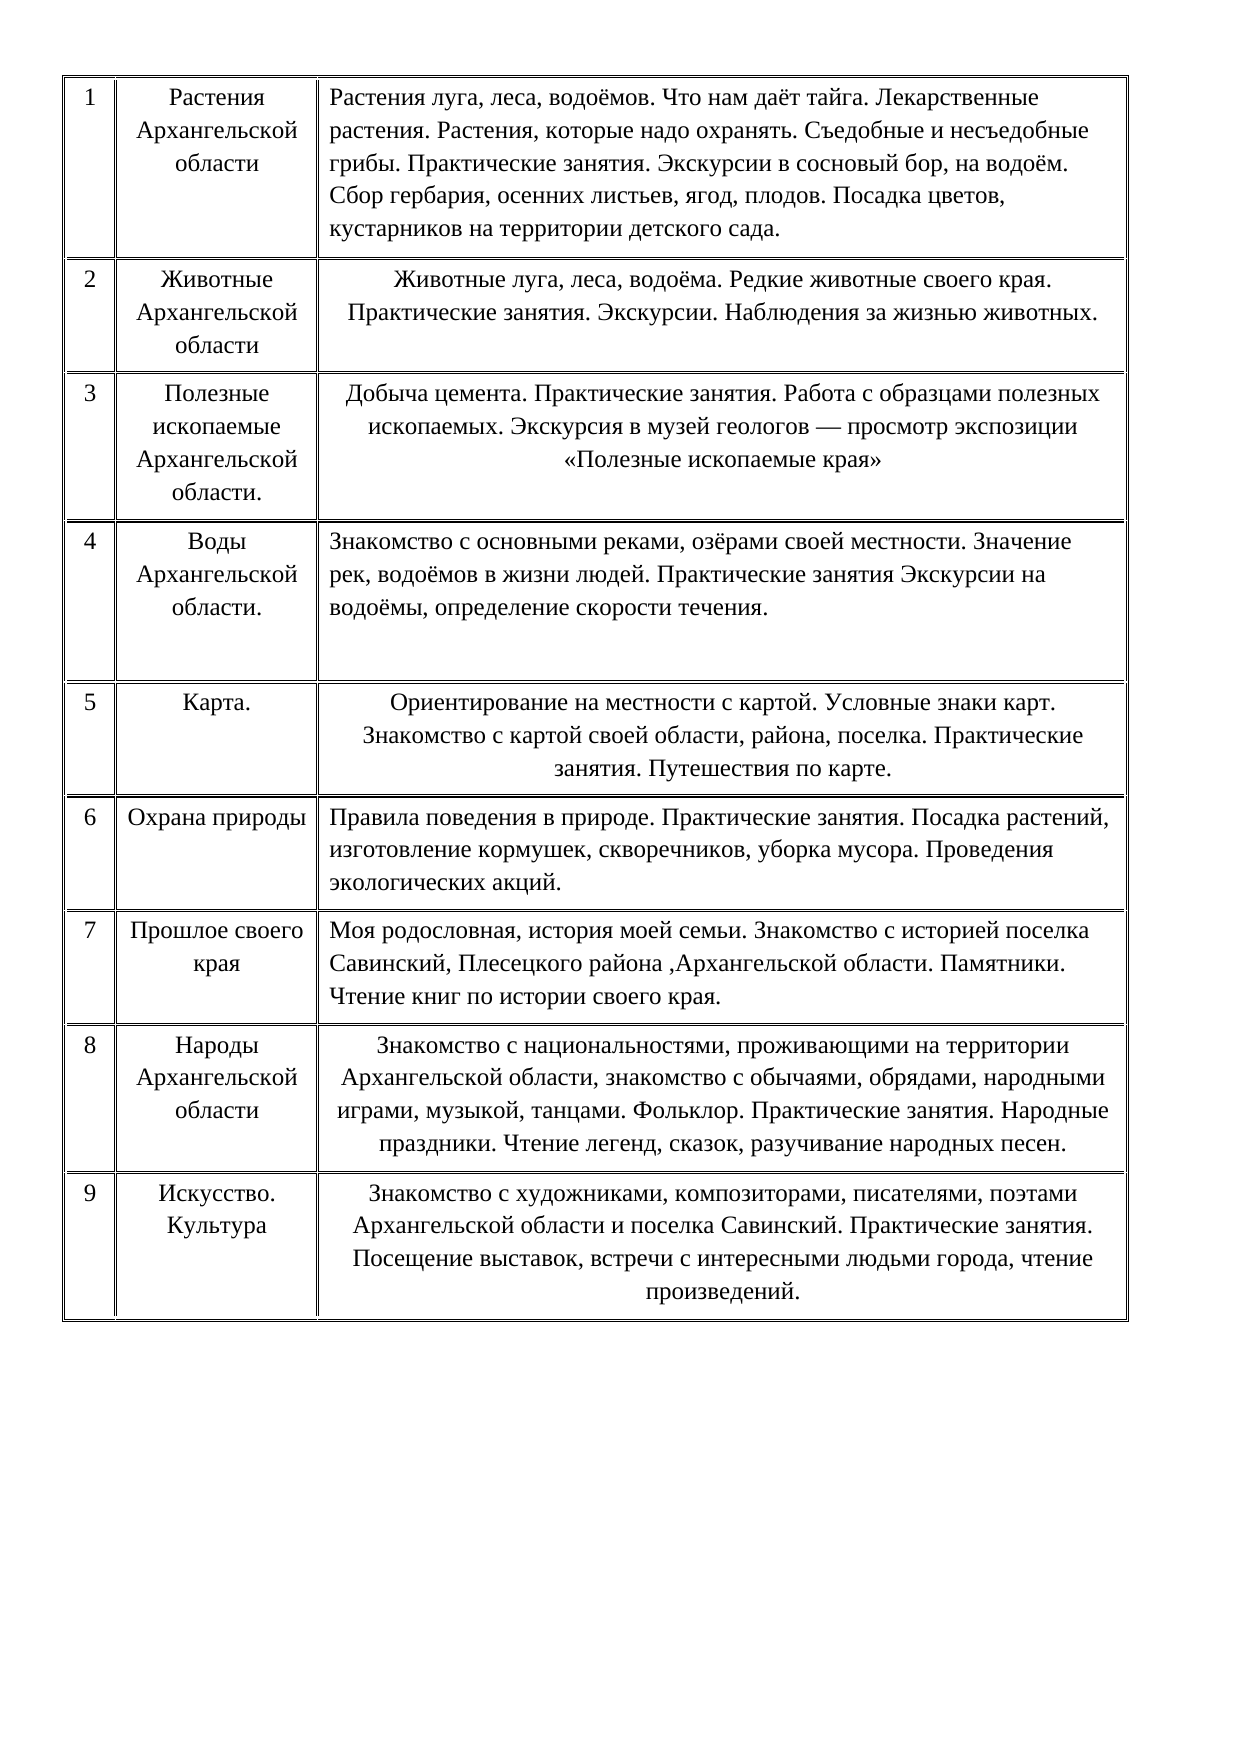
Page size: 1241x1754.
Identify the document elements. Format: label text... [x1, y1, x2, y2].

table_cell Знакомство с художниками, композиторами, писателями, поэтами Архангельской области и поселка Савинский. Практические занятия. Посещение выставок, встречи с интересными людьми города, чтение произведений. [318, 1171, 1126, 1318]
table_cell Знакомство с основными реками, озёрами своей местности. Значение рек, водоёмов в жизни людей. Практические занятия Экскурсии на водоёмы, определение скорости течения. [318, 519, 1128, 680]
table_cell Растения луга, леса, водоёмов. Что нам даёт тайга. Лекарственные растения. Растения, которые надо охранять. Съедобные и несъедобные грибы. Практические занятия. Экскурсии в сосновый бор, на водоём. Сбор гербария, осенних листьев, ягод, плодов. Посадка цветов, кустарников на территории детского сада. [318, 78, 1126, 257]
table_cell Охрана природы [117, 798, 316, 908]
table_cell 6 [64, 794, 116, 908]
table_cell Ориентирование на местности с картой. Условные знаки карт. Знакомство с картой своей области, района, поселка. Практические занятия. Путешествия по карте. [318, 680, 1128, 794]
table_cell 9 [65, 1171, 116, 1318]
table_cell Знакомство с национальностями, проживающими на территории Архангельской области, знакомство с обычаями, обрядами, народными играми, музыкой, танцами. Фольклор. Практические занятия. Народные праздники. Чтение легенд, сказок, разучивание народных песен. [319, 1023, 1126, 1171]
table_cell 5 [64, 680, 116, 794]
table_cell Животные Архангельской области [117, 260, 316, 371]
table_cell 7 [65, 909, 114, 1022]
table_cell Моя родословная, история моей семьи. Знакомство с историей поселка Савинский, Плесецкого района ,Архангельской области. Памятники. Чтение книг по истории своего края. [319, 909, 1126, 1022]
table_cell 2 [64, 257, 116, 371]
table_cell Правила поведения в природе. Практические занятия. Посадка растений, изготовление кормушек, скворечников, уборка мусора. Проведения экологических акций. [318, 794, 1128, 908]
table_cell 8 [65, 1023, 114, 1171]
table_cell 3 [64, 371, 116, 519]
table_cell Воды Архангельской области. [117, 523, 316, 680]
table_cell 4 [64, 519, 116, 680]
table_cell Полезные ископаемые Архангельской области. [117, 374, 316, 519]
table_cell Прошлое своего края [117, 912, 316, 1022]
table_cell Растения Архангельской области [116, 76, 318, 257]
table_cell 1 [64, 76, 116, 257]
table_cell Карта. [117, 684, 316, 794]
table_cell Животные луга, леса, водоёма. Редкие животные своего края. Практические занятия. Экскурсии. Наблюдения за жизнью животных. [318, 257, 1128, 371]
table_cell Добыча цемента. Практические занятия. Работа с образцами полезных ископаемых. Экскурсия в музей геологов — просмотр экспозиции «Полезные ископаемые края» [318, 371, 1128, 519]
table_cell Народы Архангельской области [117, 1026, 316, 1171]
table_cell Искусство. Культура [116, 1171, 318, 1318]
